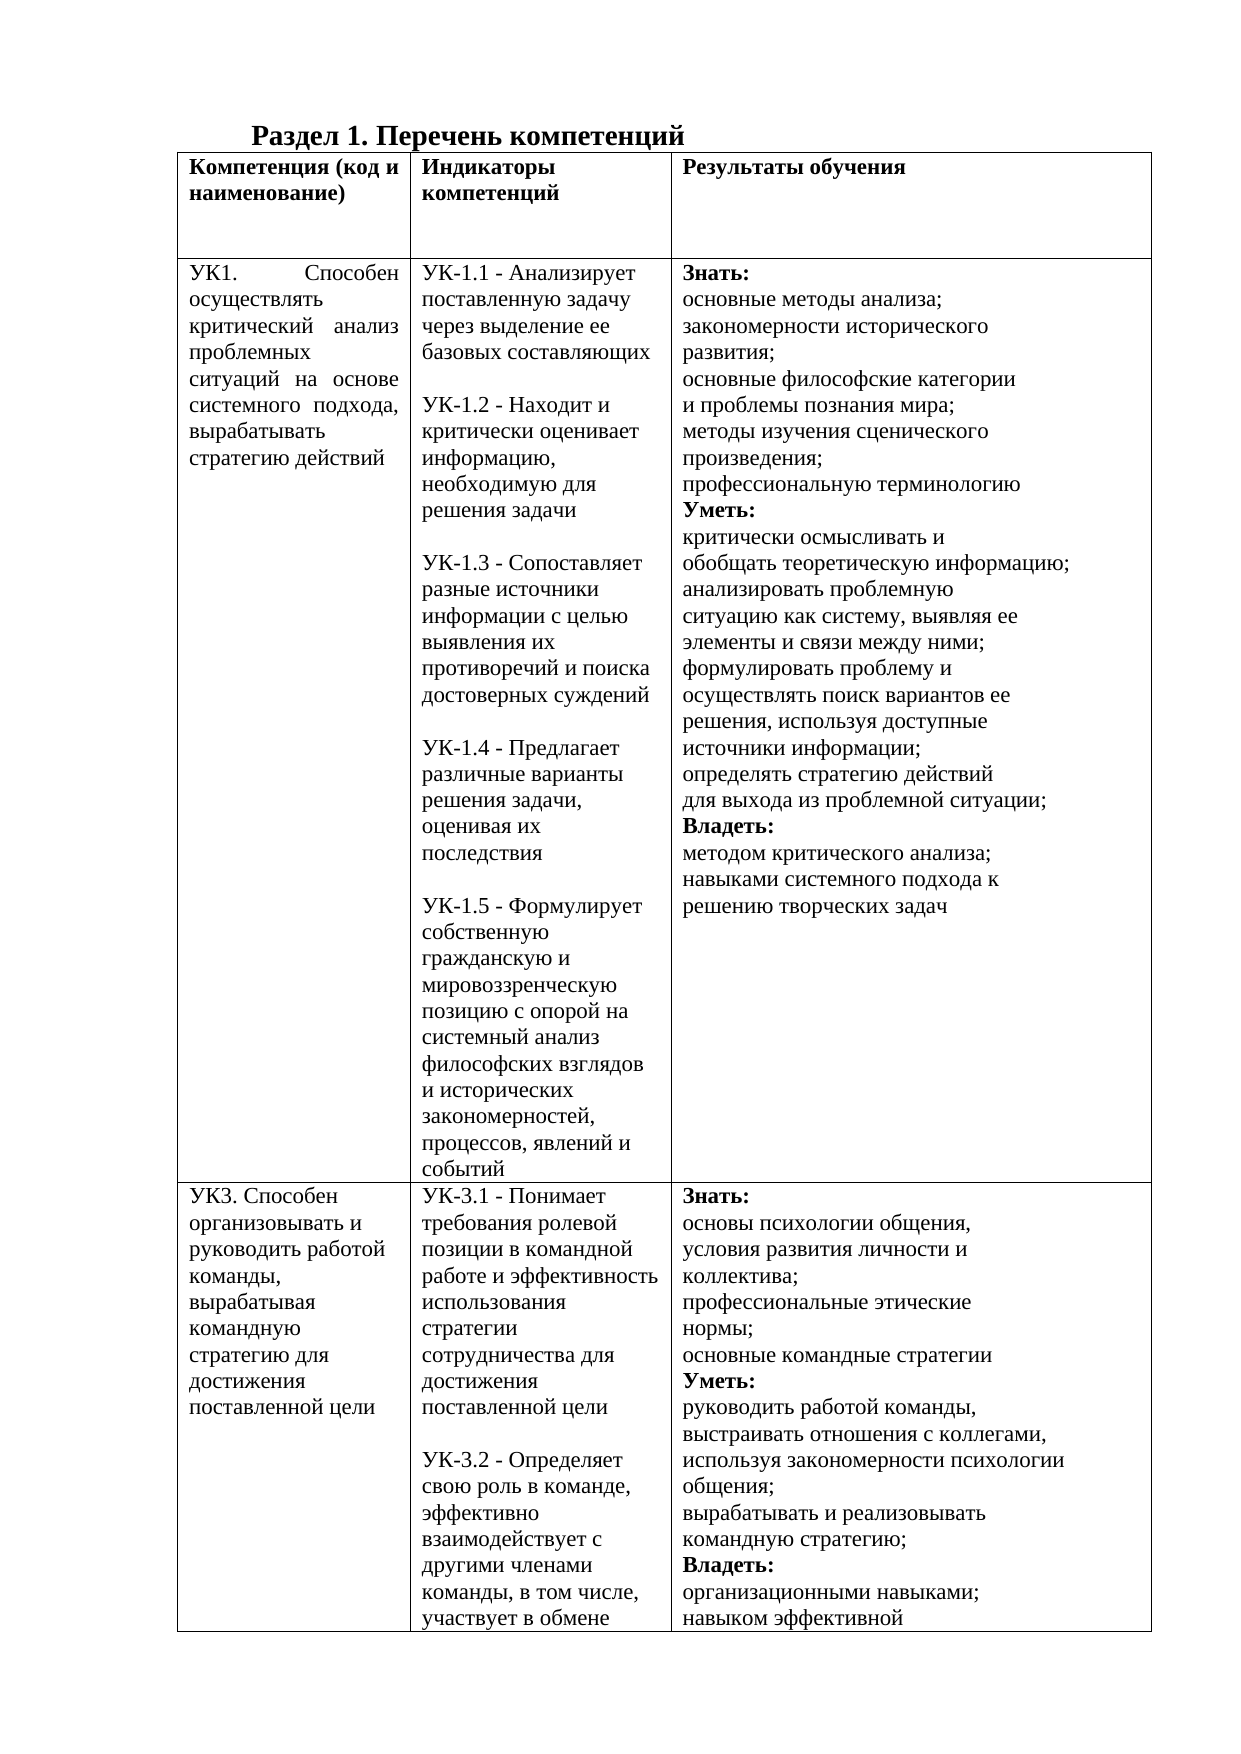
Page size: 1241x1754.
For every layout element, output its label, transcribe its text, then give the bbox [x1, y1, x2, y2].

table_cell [411, 1183, 671, 1631]
table_header Результаты обучения [672, 153, 1151, 258]
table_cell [672, 1183, 1151, 1631]
table_cell УК-1.1 - Анализирует поставленную задачу через выделение ее базовых составляющих УК-1.2 - Находит и критически оценивает информацию, необходимую для решения задачи УК-1.3 - Сопоставляет разные источники информации с целью выявления их противоречий и поиска достоверных суждений УК-1.4 - Предлагает различные варианты решения задачи, оценивая их последствия УК-1.5 - Формулирует собственную гражданскую и мировоззренческую позицию с опорой на системный анализ философских взглядов и исторических закономерностей, процессов, явлений и событий [411, 259, 671, 1182]
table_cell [178, 1183, 410, 1631]
table_header Индикаторы компетенций [411, 153, 671, 258]
table_header Компетенция (код и наименование) [178, 153, 410, 258]
table_cell Знать: основные методы анализа; закономерности исторического развития; основные философские категории и проблемы познания мира; методы изучения сценического произведения; профессиональную терминологию Уметь: критически осмысливать и обобщать теоретическую информацию; анализировать проблемную ситуацию как систему, выявляя ее элементы и связи между ними; формулировать проблему и осуществлять поиск вариантов ее решения, используя доступные источники информации; определять стратегию действий для выхода из проблемной ситуации; Владеть: методом критического анализа; навыками системного подхода к решению творческих задач [672, 259, 1151, 1182]
table_cell УК1. Способен осуществлять критический анализ проблемных ситуаций на основе системного подхода, вырабатывать стратегию действий [178, 259, 410, 1182]
text Раздел 1. Перечень компетенций [177, 118, 1152, 152]
